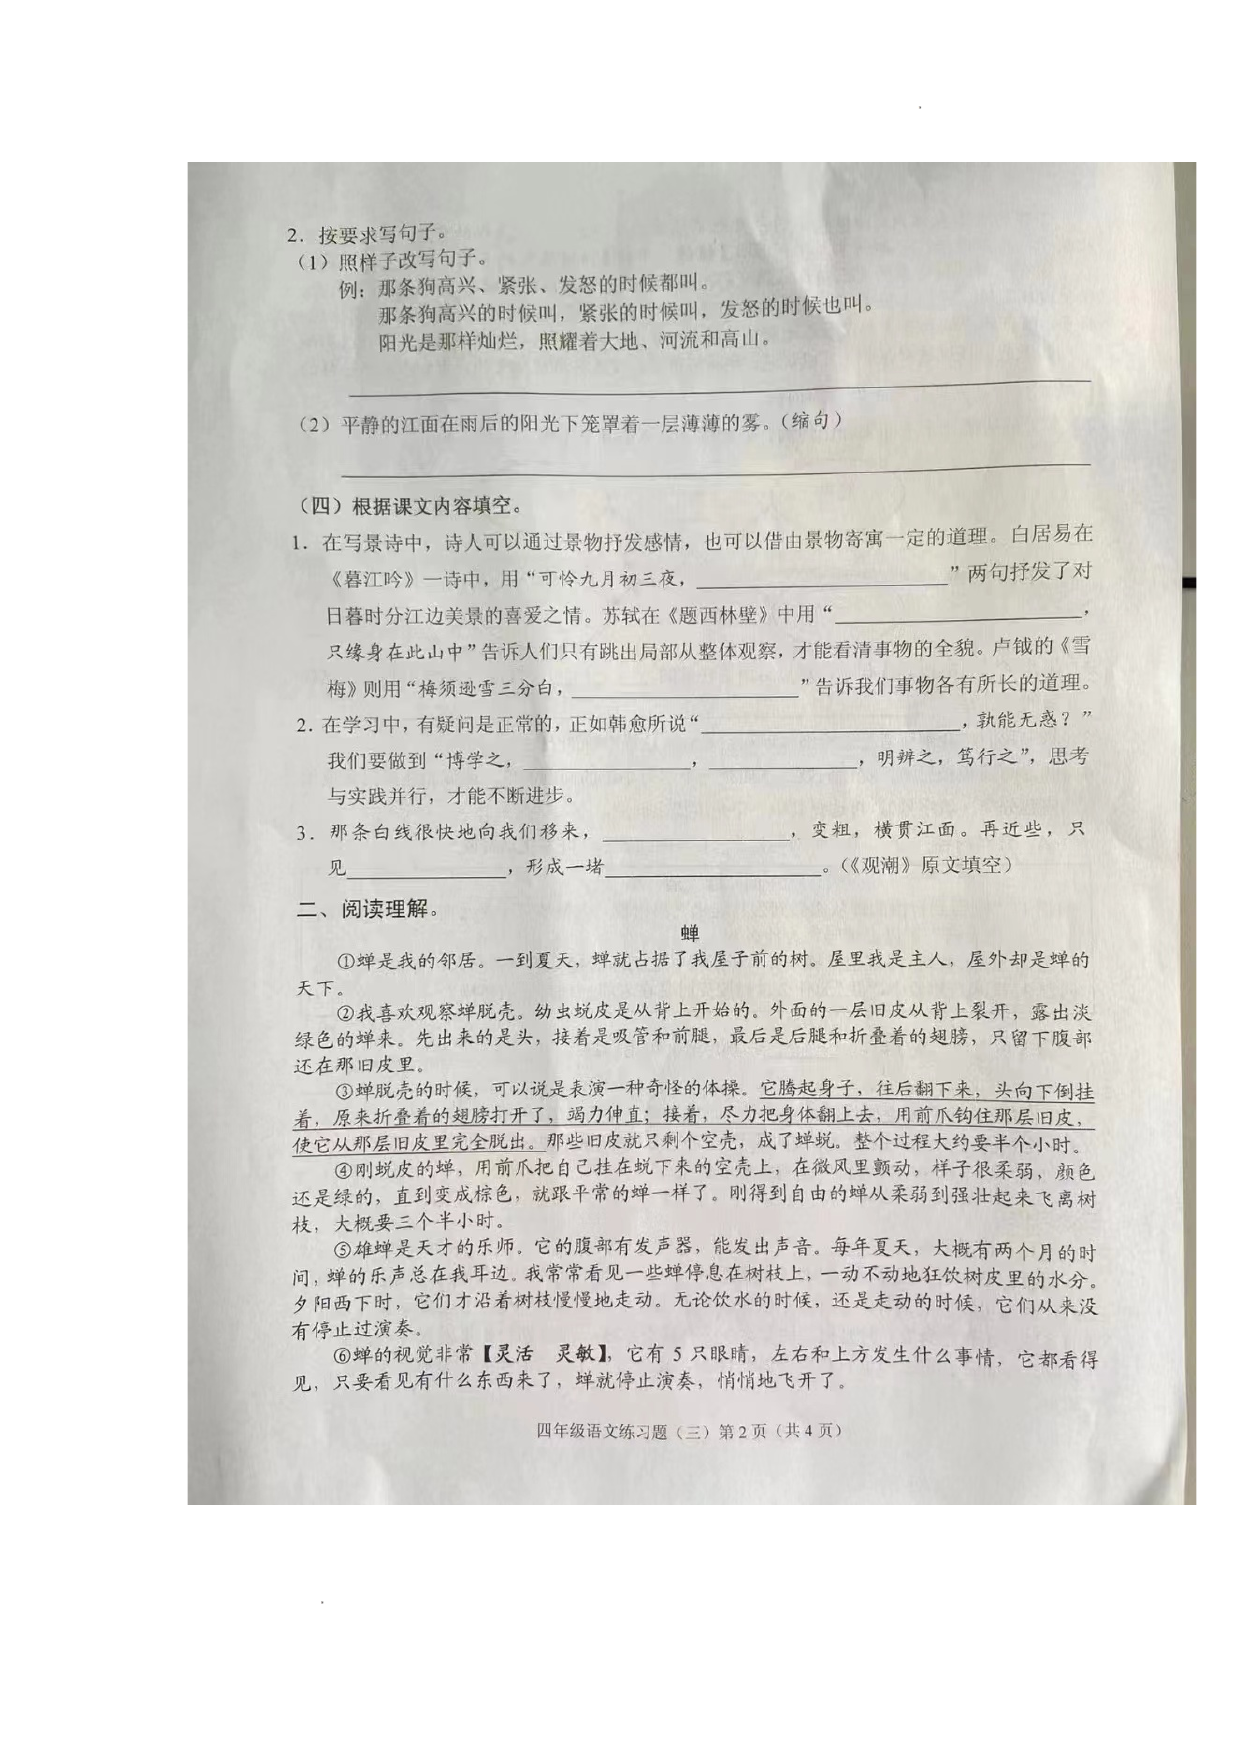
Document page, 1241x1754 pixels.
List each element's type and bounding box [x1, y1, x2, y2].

picture [187, 162, 1197, 1505]
